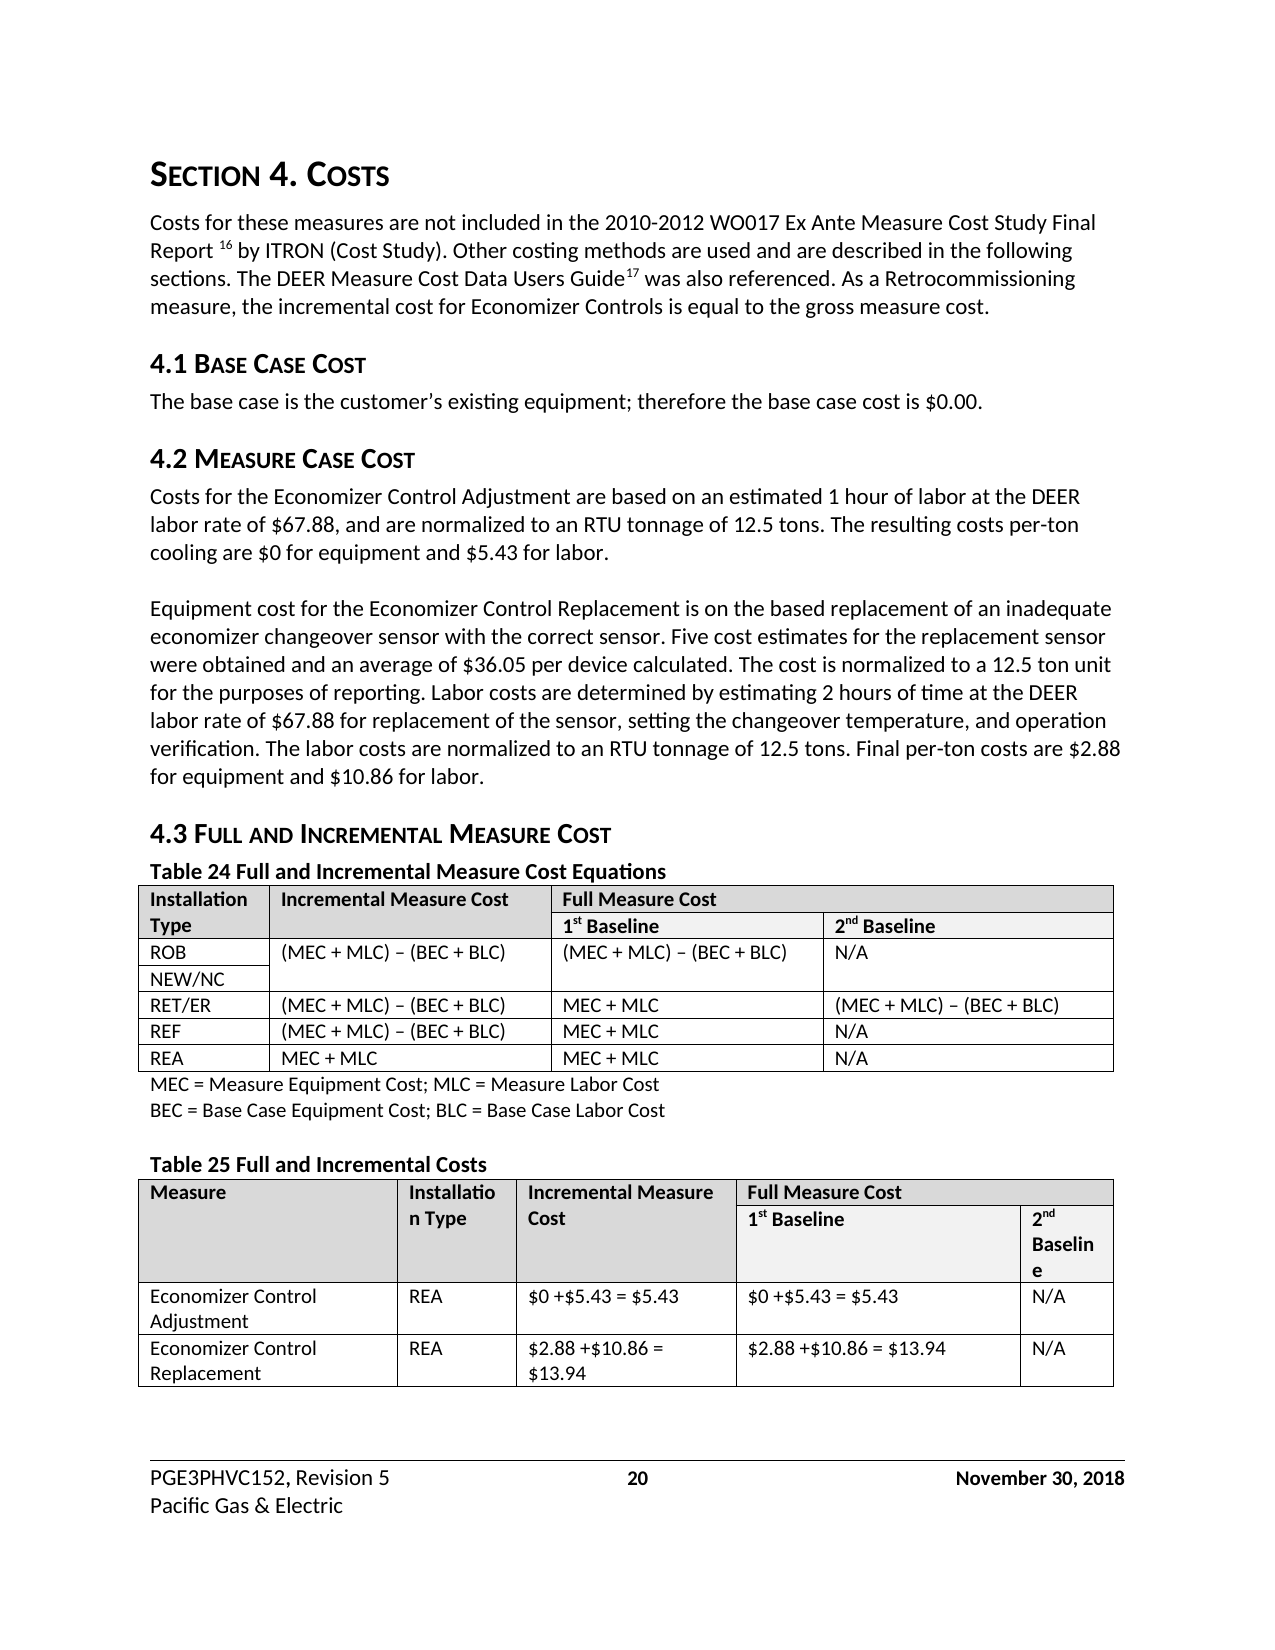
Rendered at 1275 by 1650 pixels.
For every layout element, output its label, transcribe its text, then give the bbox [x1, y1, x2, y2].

table_header Incremental Measure Cost [517, 1180, 736, 1282]
text Table 25 Full and Incremental Costs [150, 1150, 1125, 1178]
table_cell 1st Baseline [552, 913, 823, 938]
table_cell NEW/NC [139, 966, 269, 991]
table_cell RET/ER [139, 992, 269, 1018]
table_cell (MEC + MLC) – (BEC + BLC) [270, 939, 551, 991]
table_cell (MEC + MLC) – (BEC + BLC) [824, 992, 1113, 1018]
table_cell $2.88 +$10.86 = $13.94 [517, 1335, 736, 1386]
table_cell (MEC + MLC) – (BEC + BLC) [270, 1019, 551, 1044]
table_header Full Measure Cost [552, 886, 1113, 912]
table_header Incremental Measure Cost [270, 886, 551, 938]
text Equipment cost for the Economizer Control Replacement is on the based replacement of an inadequate economizer changeover sensor with the correct sensor. Five cost estimates for the replacement sensor were obtained and an average of $36.05 per device calculated. The cost is normalized to a 12.5 ton unit for the purposes of reporting. Labor costs are determined by estimating 2 hours of time at the DEER labor rate of $67.88 for replacement of the sensor, setting the changeover temperature, and operation verification. The labor costs are normalized to an RTU tonnage of 12.5 tons. Final per-ton costs are $2.88 for equipment and $10.86 for labor. [150, 594, 1125, 790]
table_cell $0 +$5.43 = $5.43 [737, 1283, 1020, 1334]
table_cell REA [398, 1335, 516, 1386]
table_header Full Measure Cost [737, 1180, 1113, 1205]
table_cell 2nd Baseline [824, 913, 1113, 938]
subtitle 4.1 Base Case Cost [150, 345, 1125, 381]
table_cell 1st Baseline [737, 1206, 1020, 1282]
table_cell 2nd Baseline [1021, 1206, 1113, 1282]
table_cell ROB [139, 939, 269, 965]
text Costs for these measures are not included in the 2010-2012 WO017 Ex Ante Measure Cost Study Final Report by ITRON (Cost Study). Other costing methods are used and are described in the following sections. The DEER Measure Cost Data Users Guide was also referenced. As a Retrocommissioning measure, the incremental cost for Economizer Controls is equal to the gross measure cost. [150, 208, 1125, 320]
table_cell MEC + MLC [270, 1045, 551, 1071]
text MEC = Measure Equipment Cost; MLC = Measure Labor Cost [150, 1072, 1125, 1097]
table_cell MEC + MLC [552, 1045, 823, 1071]
table_cell N/A [1021, 1335, 1113, 1386]
table_cell (MEC + MLC) – (BEC + BLC) [270, 992, 551, 1018]
table_header Installation Type [139, 886, 269, 938]
table_cell REA [139, 1045, 269, 1071]
subtitle Section 4. Costs [150, 150, 1125, 196]
table_cell MEC + MLC [552, 992, 823, 1018]
table_cell N/A [824, 1019, 1113, 1044]
table_cell Economizer Control Adjustment [139, 1283, 397, 1334]
text Table 24 Full and Incremental Measure Cost Equations [150, 857, 1125, 885]
table_cell N/A [824, 1045, 1113, 1071]
table_cell (MEC + MLC) – (BEC + BLC) [552, 939, 823, 991]
table_cell $0 +$5.43 = $5.43 [517, 1283, 736, 1334]
table_cell N/A [1021, 1283, 1113, 1334]
text Costs for the Economizer Control Adjustment are based on an estimated 1 hour of labor at the DEER labor rate of $67.88, and are normalized to an RTU tonnage of 12.5 tons. The resulting costs per-ton cooling are $0 for equipment and $5.43 for labor. [150, 482, 1125, 566]
table_cell $2.88 +$10.86 = $13.94 [737, 1335, 1020, 1386]
table_cell Economizer Control Replacement [139, 1335, 397, 1386]
subtitle 4.2 Measure Case Cost [150, 440, 1125, 476]
text The base case is the customer’s existing equipment; therefore the base case cost is $0.00. [150, 387, 1125, 415]
text BEC = Base Case Equipment Cost; BLC = Base Case Labor Cost [150, 1097, 1125, 1122]
table_cell MEC + MLC [552, 1019, 823, 1044]
table_cell N/A [824, 939, 1113, 991]
table_header Installation Type [398, 1180, 516, 1282]
table_cell REA [398, 1283, 516, 1334]
table_cell REF [139, 1019, 269, 1044]
table_header Measure [139, 1180, 397, 1282]
subtitle 4.3 Full and Incremental Measure Cost [150, 815, 1125, 851]
